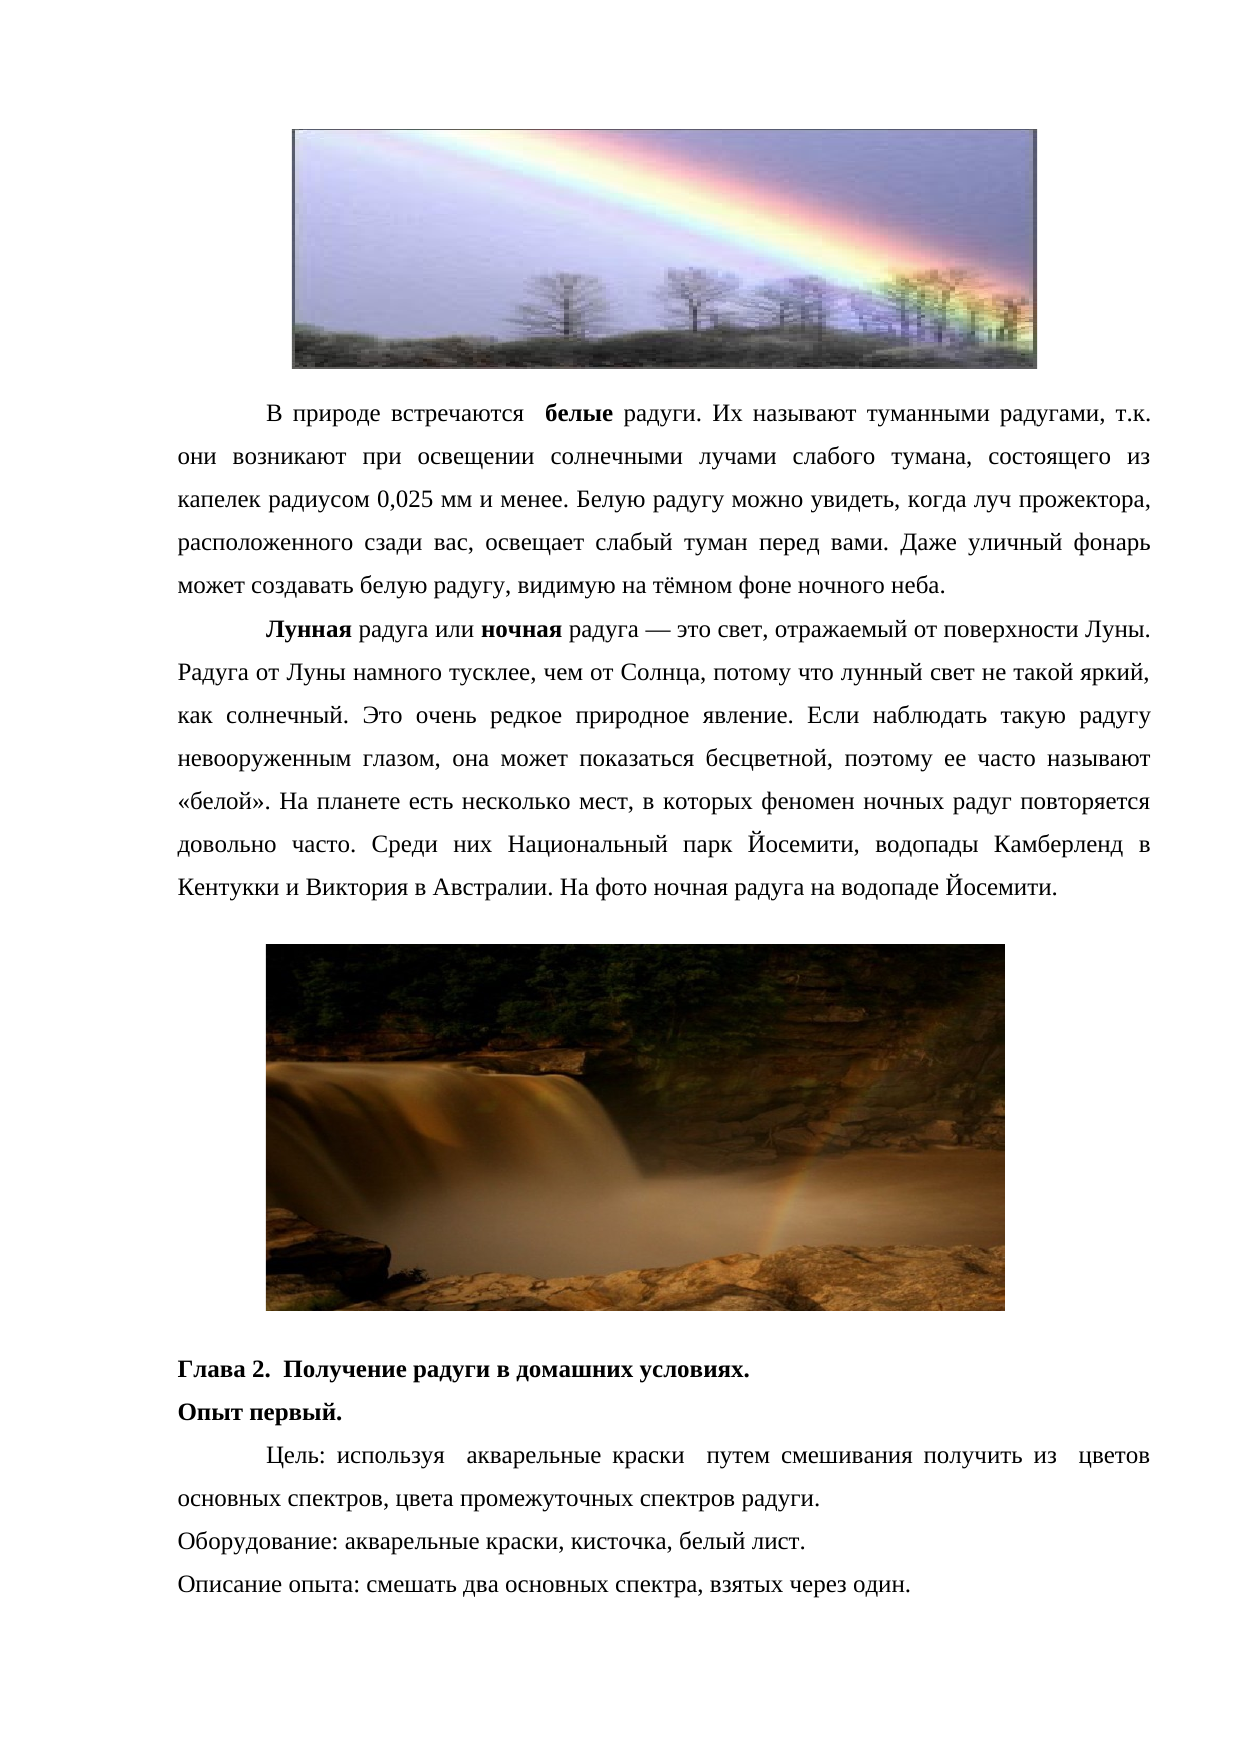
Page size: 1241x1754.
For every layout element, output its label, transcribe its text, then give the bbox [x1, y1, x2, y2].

picture [265, 944, 1005, 1311]
list Оборудование: акварельные краски, кисточка, белый лист. [177, 1526, 1152, 1555]
text В природе встречаются белые радуги. Их называют туманными радугами, т.к. они возникают при освещении солнечными лучами слабого тумана, состоящего из капелек радиусом 0,025 мм и менее. Белую радугу можно увидеть, когда луч прожектора, расположенного сзади вас, освещает слабый туман перед вами. Даже уличный фонарь может создавать белую радугу, видимую на тёмном фоне ночного неба. [177, 398, 1152, 599]
list Описание опыта: смешать два основных спектра, взятых через один. [177, 1569, 1152, 1598]
list Цель: используя акварельные краски путем смешивания получить из цветов основных спектров, цвета промежуточных спектров радуги. [177, 1440, 1152, 1512]
picture [291, 129, 1038, 369]
list Опыт первый. [177, 1397, 1152, 1426]
list Глава 2. Получение радуги в домашних условиях. [177, 1354, 1152, 1383]
text Лунная радуга или ночная радуга — это свет, отражаемый от поверхности Луны. Радуга от Луны намного тусклее, чем от Солнца, потому что лунный свет не такой яркий, как солнечный. Это очень редкое природное явление. Если наблюдать такую радугу невооруженным глазом, она может показаться бесцветной, поэтому ее часто называют «белой». На планете есть несколько мест, в которых феномен ночных радуг повторяется довольно часто. Среди них Национальный парк Йосемити, водопады Камберленд в Кентукки и Виктория в Австралии. На фото ночная радуга на водопаде Йосемити. [177, 614, 1152, 901]
